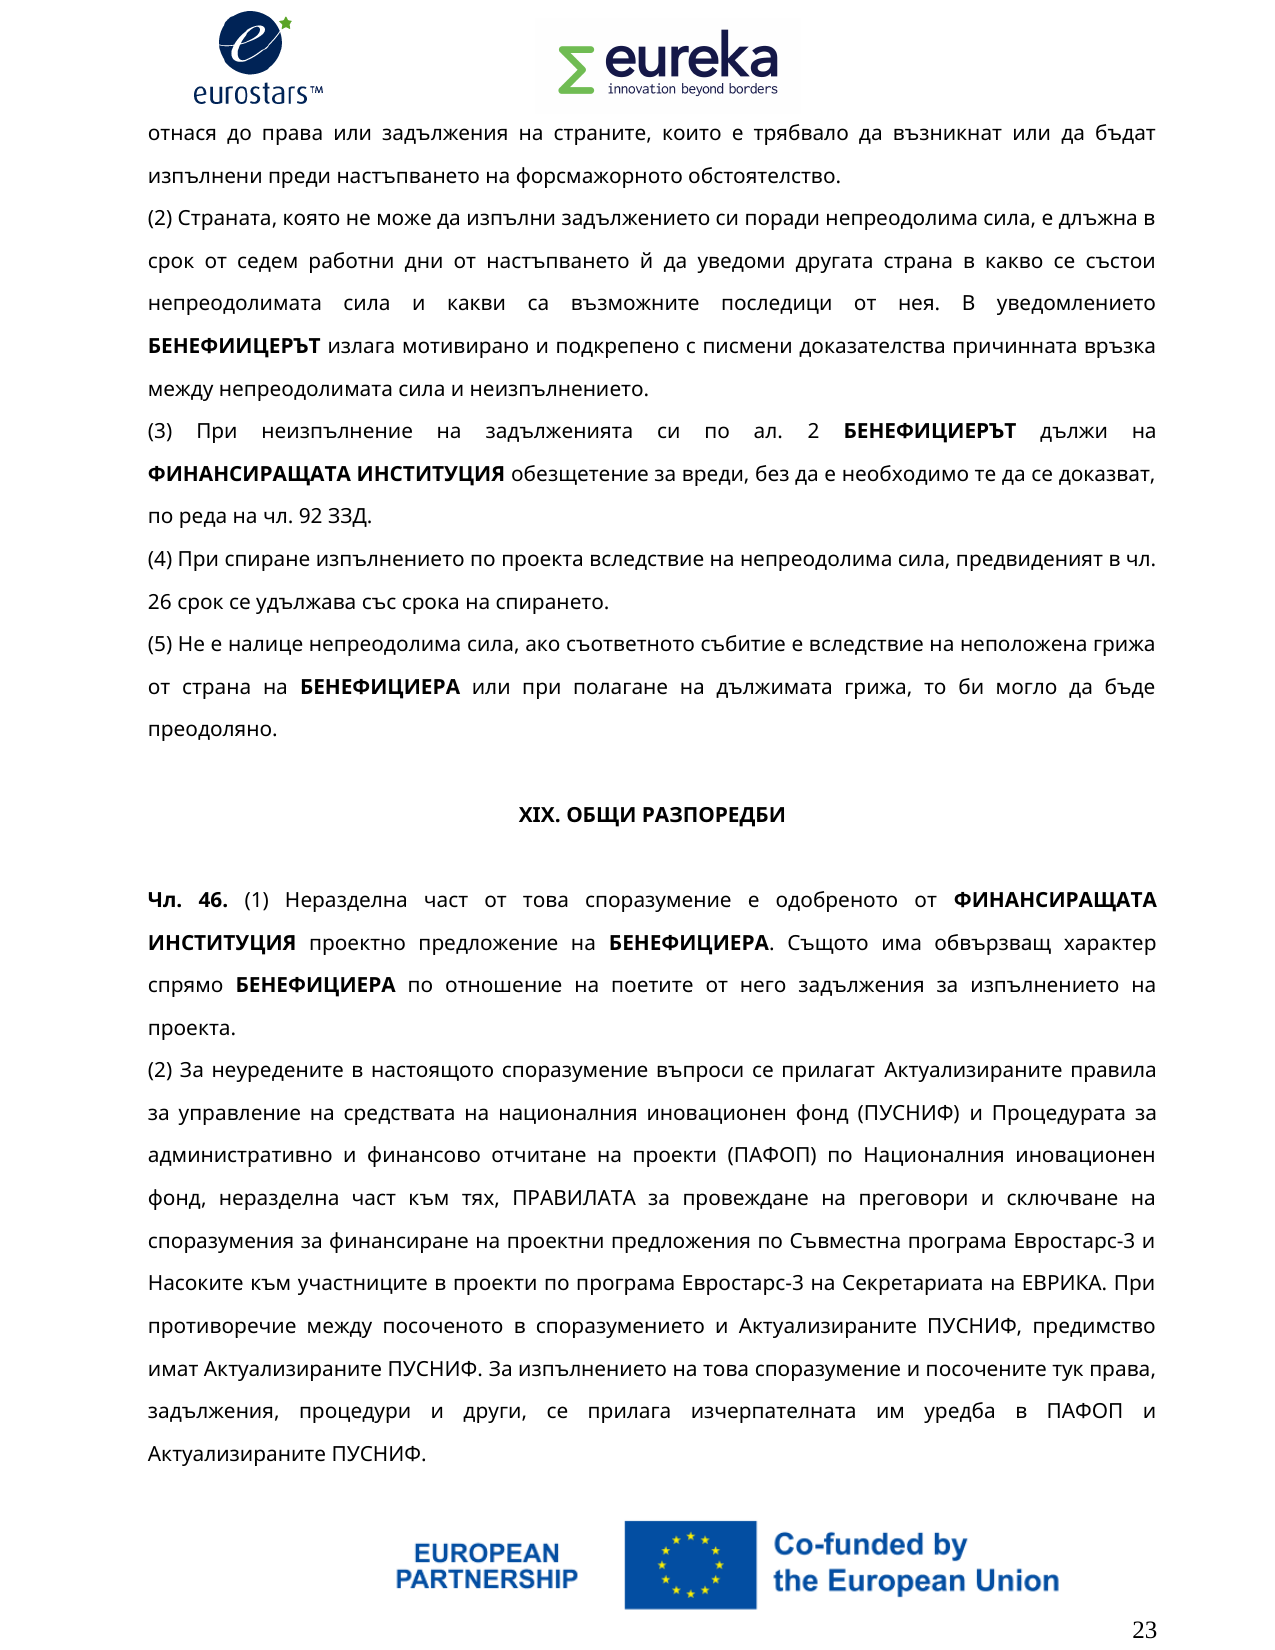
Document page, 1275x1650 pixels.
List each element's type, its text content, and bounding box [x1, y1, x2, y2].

text (2) За неуредените в настоящото споразумение въпроси се прилагат Актуализираните правила за управление на средствата на националния иновационен фонд (ПУСНИФ) и Процедурата за административно и финансово отчитане на проекти (ПАФОП) по Националния иновационен фонд, неразделна част към тях, ПРАВИЛАТА за провеждане на преговори и сключване на споразумения за финансиране на проектни предложения по Съвместна програма Евростарс-3 и Насоките към участниците в проекти по програма Евростарс-3 на Секретариата на ЕВРИКА. При противоречие между посоченото в споразумението и Актуализираните ПУСНИФ, предимство имат Актуализираните ПУСНИФ. За изпълнението на това споразумение и посочените тук права, задължения, процедури и други, се прилага изчерпателната им уредба в ПАФОП и Актуализираните ПУСНИФ. [148, 1055, 1157, 1467]
text ХIX. ОБЩИ РАЗПОРЕДБИ [148, 800, 1157, 828]
text (5) Не е налице непреодолима сила, ако съответното събитие е вследствие на неположена грижа от страна на БЕНЕФИЦИЕРА или при полагане на дължимата грижа, то би могло да бъде преодоляно. [148, 629, 1157, 743]
picture [158, 0, 335, 115]
text (4) При спиране изпълнението по проекта вследствие на непреодолима сила, предвиденият в чл. 26 срок се удължава със срока на спирането. [148, 544, 1157, 615]
text (2) Страната, която не може да изпълни задължението си поради непреодолима сила, е длъжна в срок от седем работни дни от настъпването й да уведоми другата страна в какво се състои непреодолимата сила и какви са възможните последици от нея. В уведомлението БЕНЕФИИЦЕРЪТ излага мотивирано и подкрепено с писмени доказателства причинната връзка между непреодолимата сила и неизпълнението. [148, 203, 1157, 402]
text (3) При неизпълнение на задълженията си по ал. 2 БЕНЕФИЦИЕРЪТ дължи на ФИНАНСИРАЩАТА ИНСТИТУЦИЯ обезщетение за вреди, без да е необходимо те да се доказват, по реда на чл. 92 ЗЗД. [148, 416, 1157, 530]
picture [535, 18, 801, 114]
text Чл. 46. (1) Неразделна част от това споразумение е одобреното от ФИНАНСИРАЩАТА ИНСТИТУЦИЯ проектно предложение на БЕНЕФИЦИЕРА. Същото има обвързващ характер спрямо БЕНЕФИЦИЕРА по отношение на поетите от него задължения за изпълнението на проекта. [148, 885, 1157, 1041]
picture [305, 1493, 1132, 1639]
